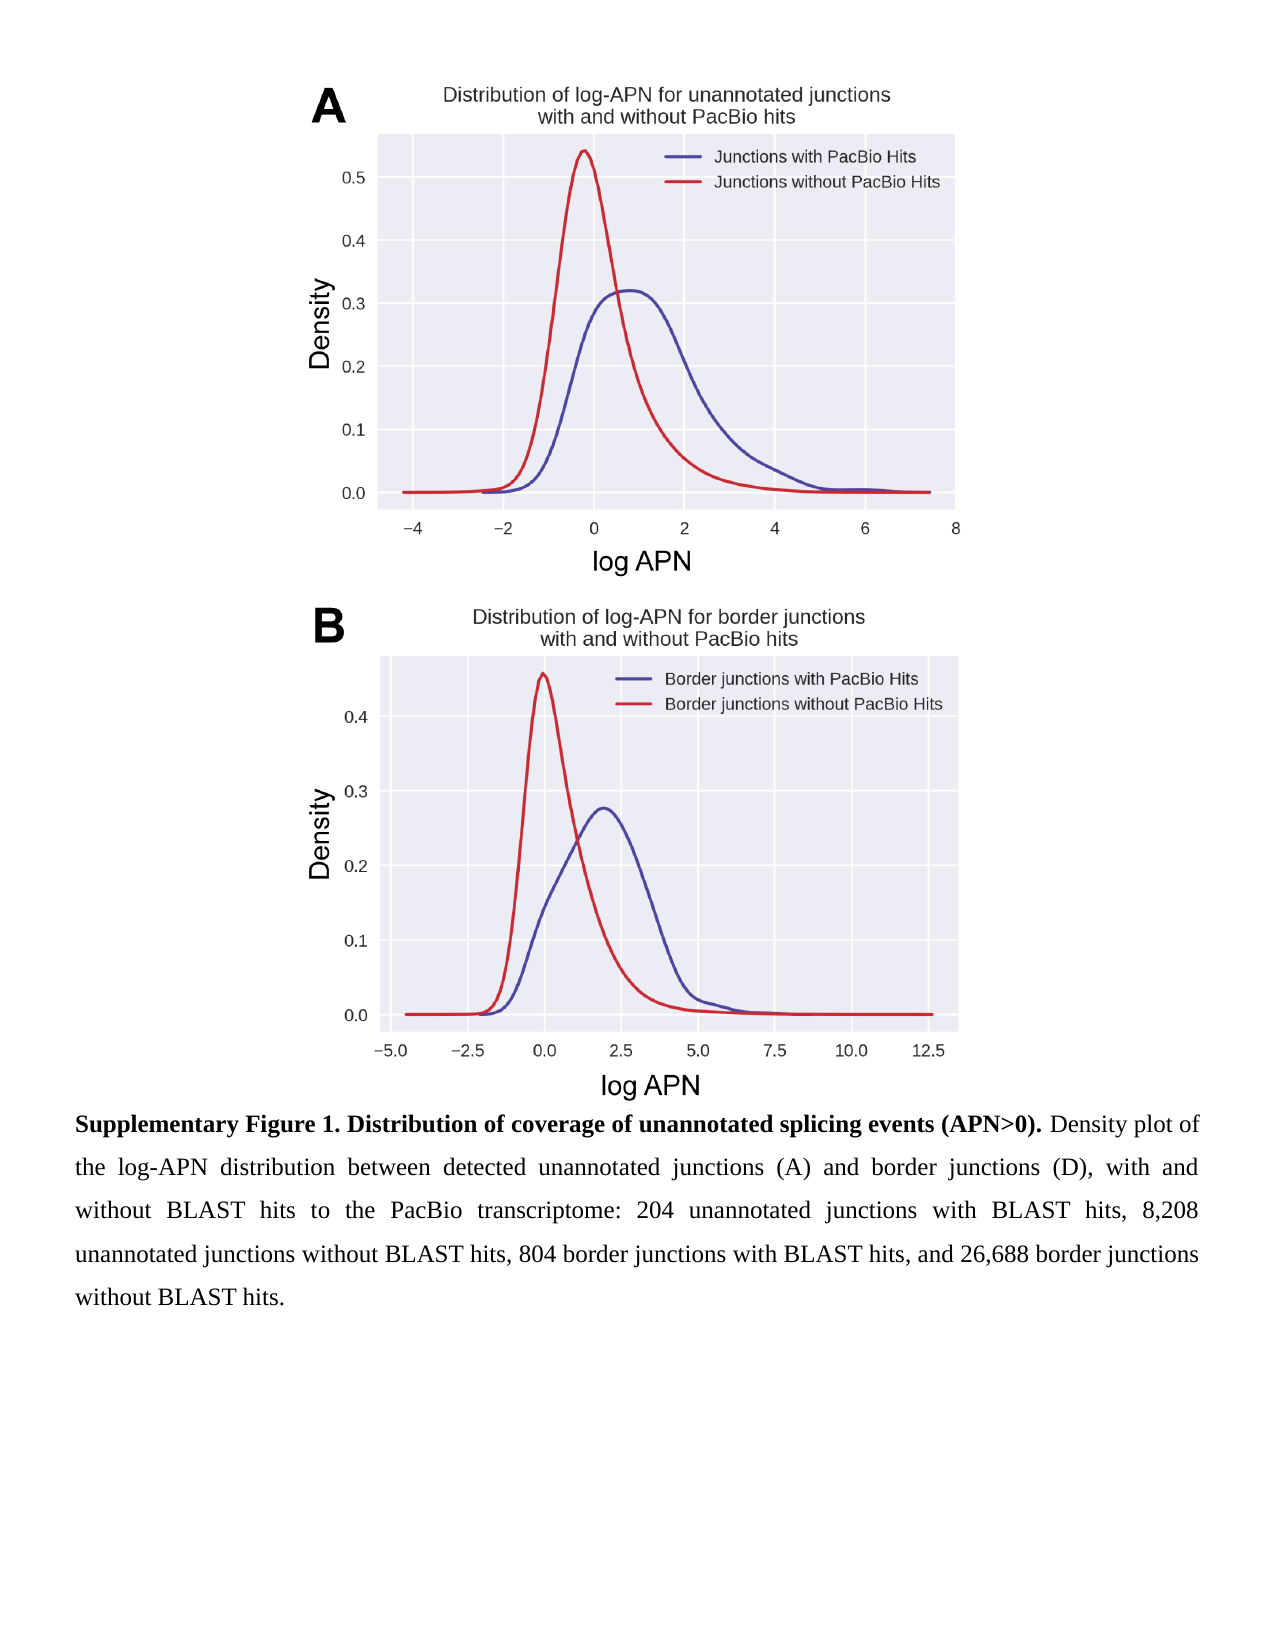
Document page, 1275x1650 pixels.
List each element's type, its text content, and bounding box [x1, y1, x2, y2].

picture [292, 75, 983, 1110]
text Supplementary Figure 1. Distribution of coverage of unannotated splicing events (APN>0). Density plot of the log-APN distribution between detected unannotated junctions (A) and border junctions (D), with and without BLAST hits to the PacBio transcriptome: 204 unannotated junctions with BLAST hits, 8,208 unannotated junctions without BLAST hits, 804 border junctions with BLAST hits, and 26,688 border junctions without BLAST hits. [75, 1109, 1200, 1311]
